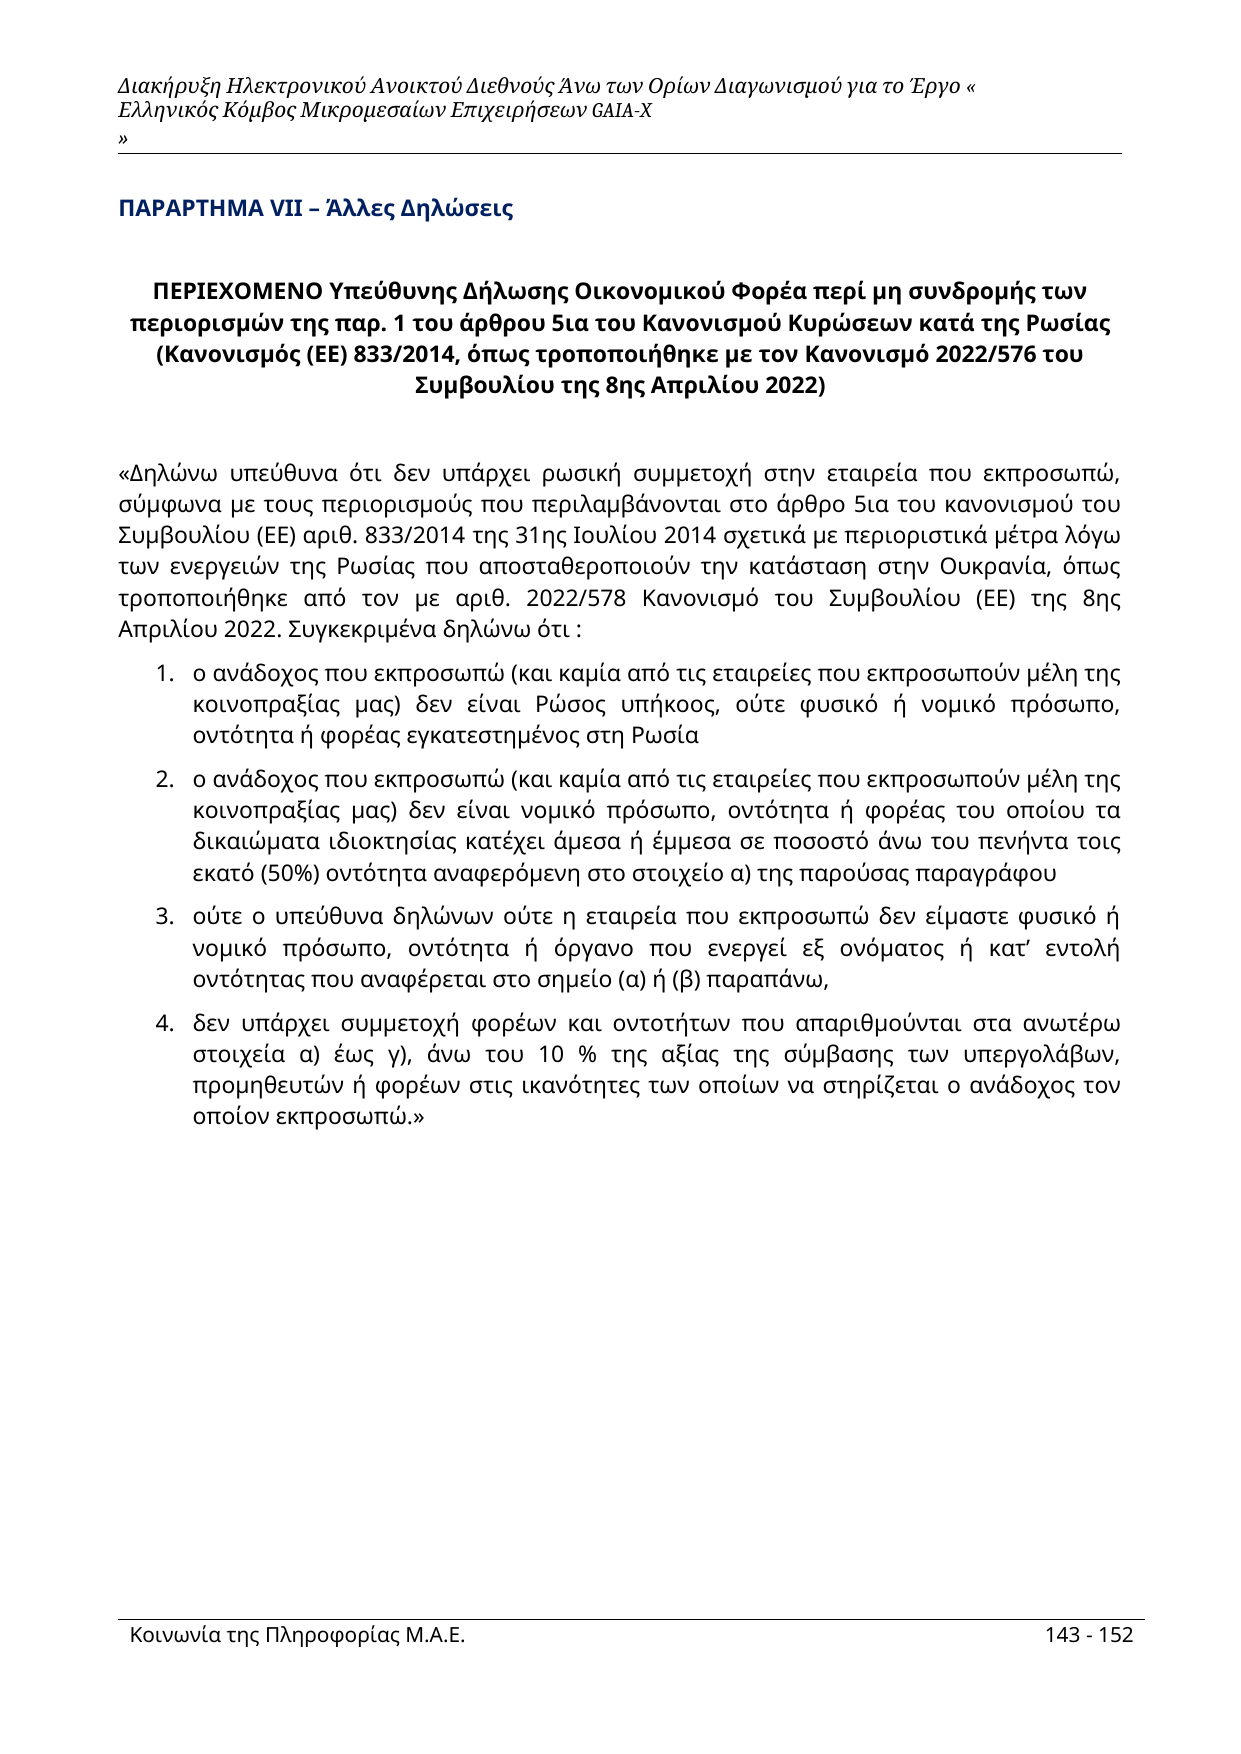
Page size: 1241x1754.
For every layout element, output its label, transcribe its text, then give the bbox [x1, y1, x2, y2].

subtitle ΠΑΡΑΡΤΗΜΑ VIΙ – Άλλες Δηλώσεις [118, 192, 1122, 223]
list ούτε ο υπεύθυνα δηλώνων ούτε η εταιρεία που εκπροσωπώ δεν είμαστε φυσικό ή νομικό πρόσωπο, οντότητα ή όργανο που ενεργεί εξ ονόματος ή κατ’ εντολή οντότητας που αναφέρεται στο σημείο (α) ή (β) παραπάνω, [155, 900, 1122, 994]
text «Δηλώνω υπεύθυνα ότι δεν υπάρχει ρωσική συμμετοχή στην εταιρεία που εκπροσωπώ, σύμφωνα με τους περιορισμούς που περιλαμβάνονται στο άρθρο 5ια του κανονισμού του Συμβουλίου (ΕΕ) αριθ. 833/2014 της 31ης Ιουλίου 2014 σχετικά με περιοριστικά μέτρα λόγω των ενεργειών της Ρωσίας που αποσταθεροποιούν την κατάσταση στην Ουκρανία, όπως τροποποιήθηκε από τον με αριθ. 2022/578 Κανονισμό του Συμβουλίου (ΕΕ) της 8ης Απριλίου 2022. Συγκεκριμένα δηλώνω ότι : [118, 457, 1122, 644]
list δεν υπάρχει συμμετοχή φορέων και οντοτήτων που απαριθμούνται στα ανωτέρω στοιχεία α) έως γ), άνω του 10 % της αξίας της σύμβασης των υπεργολάβων, προμηθευτών ή φορέων στις ικανότητες των οποίων να στηρίζεται ο ανάδοχος τον οποίον εκπροσωπώ.» [155, 1007, 1122, 1132]
list ο ανάδοχος που εκπροσωπώ (και καμία από τις εταιρείες που εκπροσωπούν μέλη της κοινοπραξίας μας) δεν είναι Ρώσος υπήκοος, ούτε φυσικό ή νομικό πρόσωπο, οντότητα ή φορέας εγκατεστημένος στη Ρωσία [155, 657, 1122, 750]
text ΠΕΡΙΕΧΟΜΕΝΟ Υπεύθυνης Δήλωσης Οικονομικού Φορέα περί μη συνδρομής των περιορισμών της παρ. 1 του άρθρου 5ια του Κανονισμού Κυρώσεων κατά της Ρωσίας (Κανονισμός (ΕΕ) 833/2014, όπως τροποποιήθηκε με τον Κανονισμό 2022/576 του Συμβουλίου της 8ης Απριλίου 2022) [118, 275, 1122, 400]
list ο ανάδοχος που εκπροσωπώ (και καμία από τις εταιρείες που εκπροσωπούν μέλη της κοινοπραξίας μας) δεν είναι νομικό πρόσωπο, οντότητα ή φορέας του οποίου τα δικαιώματα ιδιοκτησίας κατέχει άμεσα ή έμμεσα σε ποσοστό άνω του πενήντα τοις εκατό (50%) οντότητα αναφερόμενη στο στοιχείο α) της παρούσας παραγράφου [155, 763, 1122, 888]
